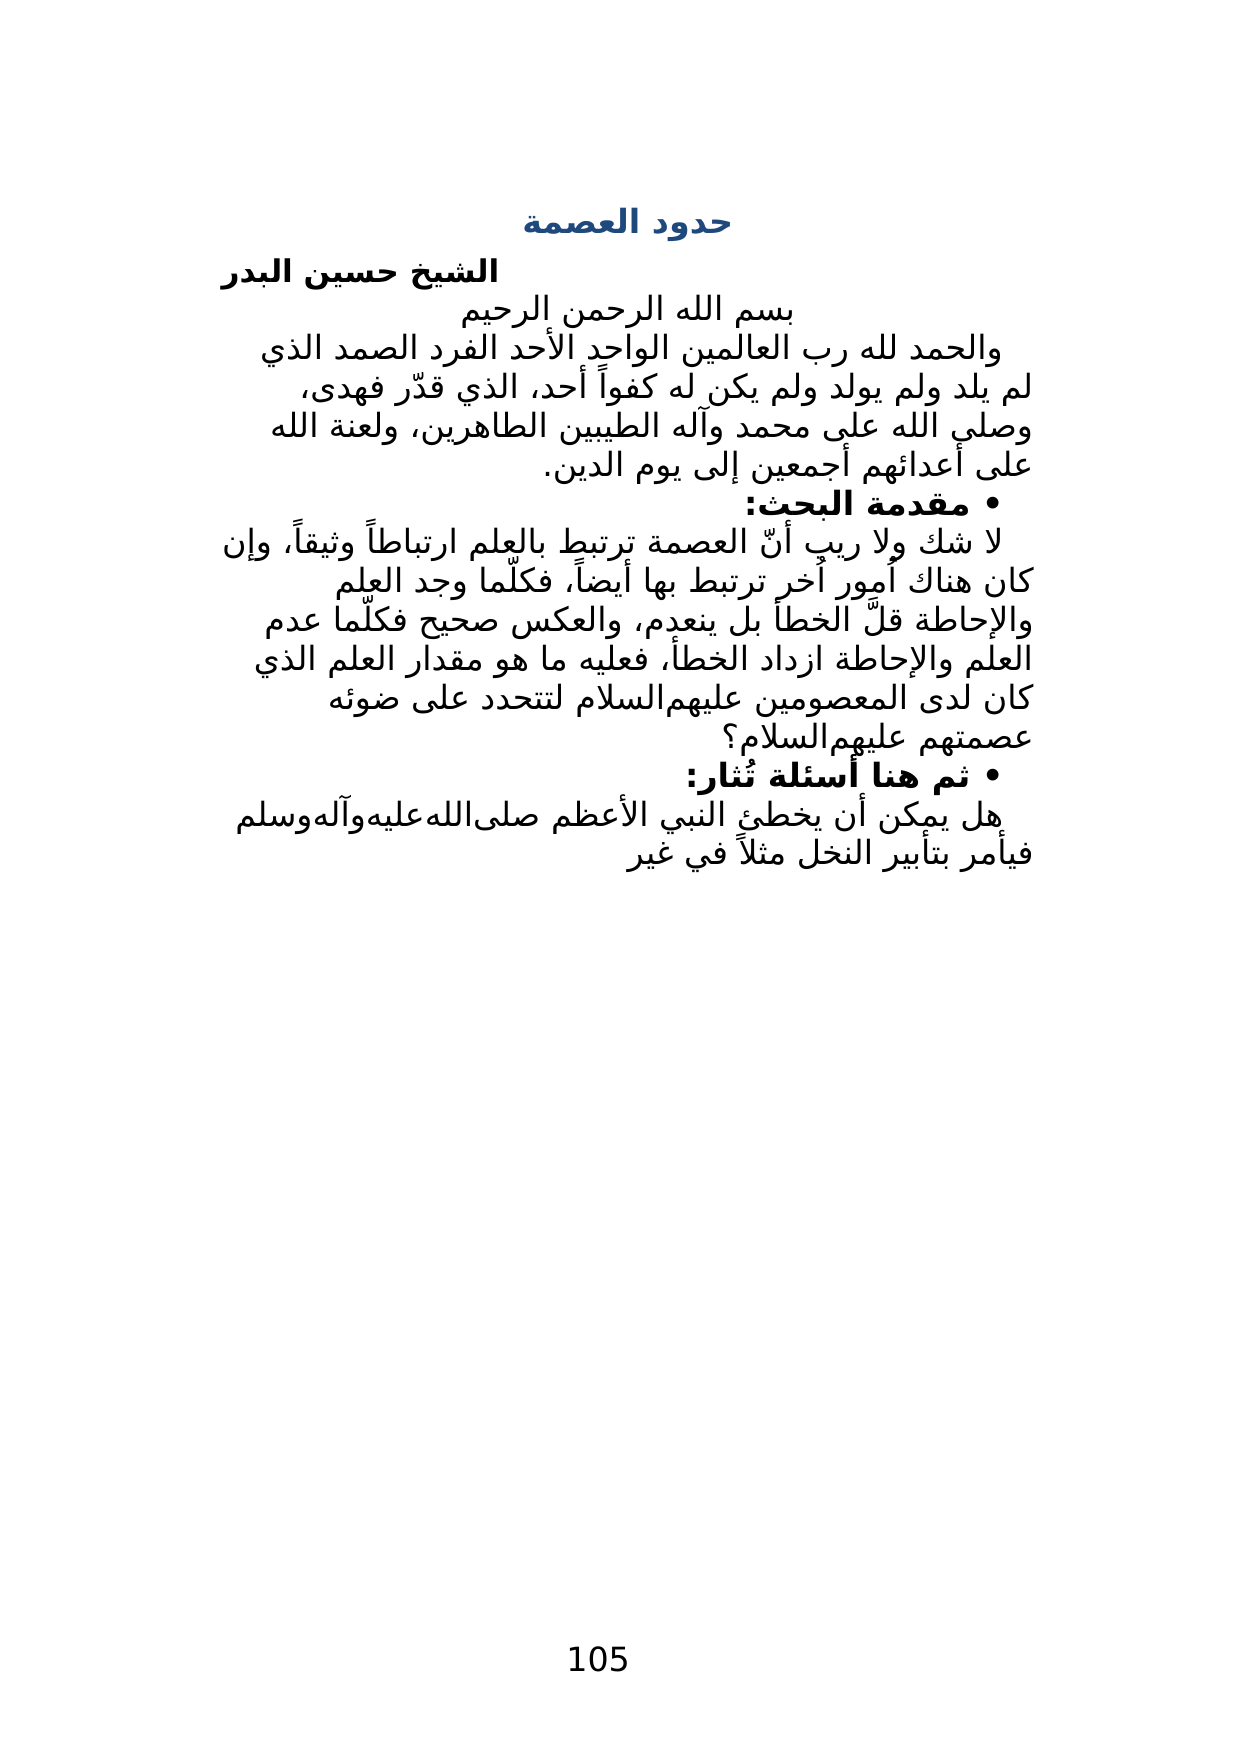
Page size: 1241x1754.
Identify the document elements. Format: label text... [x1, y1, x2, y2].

text • ثم هنا أسئلة تُثار: [222, 756, 1033, 795]
text الشيخ حسين البدر [222, 253, 1033, 290]
text والحمد لله رب العالمين الواحد الأحد الفرد الصمد الذي لم يلد ولم يولد ولم يكن له كفواً أحد، الذي قدّر فهدى، وصلى الله على محمد وآله الطيبين الطاهرين، ولعنة الله على أعدائهم أجمعين إلى يوم الدين. [222, 329, 1033, 484]
text بسم الله الرحمن الرحيم [222, 290, 1033, 329]
text هل يمكن أن يخطئ النبي الأعظم صلى‌الله‌عليه‌وآله‌وسلم فيأمر بتأبير النخل مثلاً في غير [222, 795, 1033, 873]
subtitle حدود العصمة [222, 202, 1033, 241]
text لا شك ولا ريب أنّ العصمة ترتبط بالعلم ارتباطاً وثيقاً، وإن كان هناك اُمور اُخر ترتبط بها أيضاً، فكلّما وجد العلم والإحاطة قلَّ الخطأ بل ينعدم، والعكس صحيح فكلّما عدم العلم والإحاطة ازداد الخطأ، فعليه ما هو مقدار العلم الذي كان لدى المعصومين عليهم‌السلام لتتحدد على ضوئه عصمتهم عليهم‌السلام؟ [222, 523, 1033, 756]
text • مقدمة البحث: [222, 484, 1033, 523]
